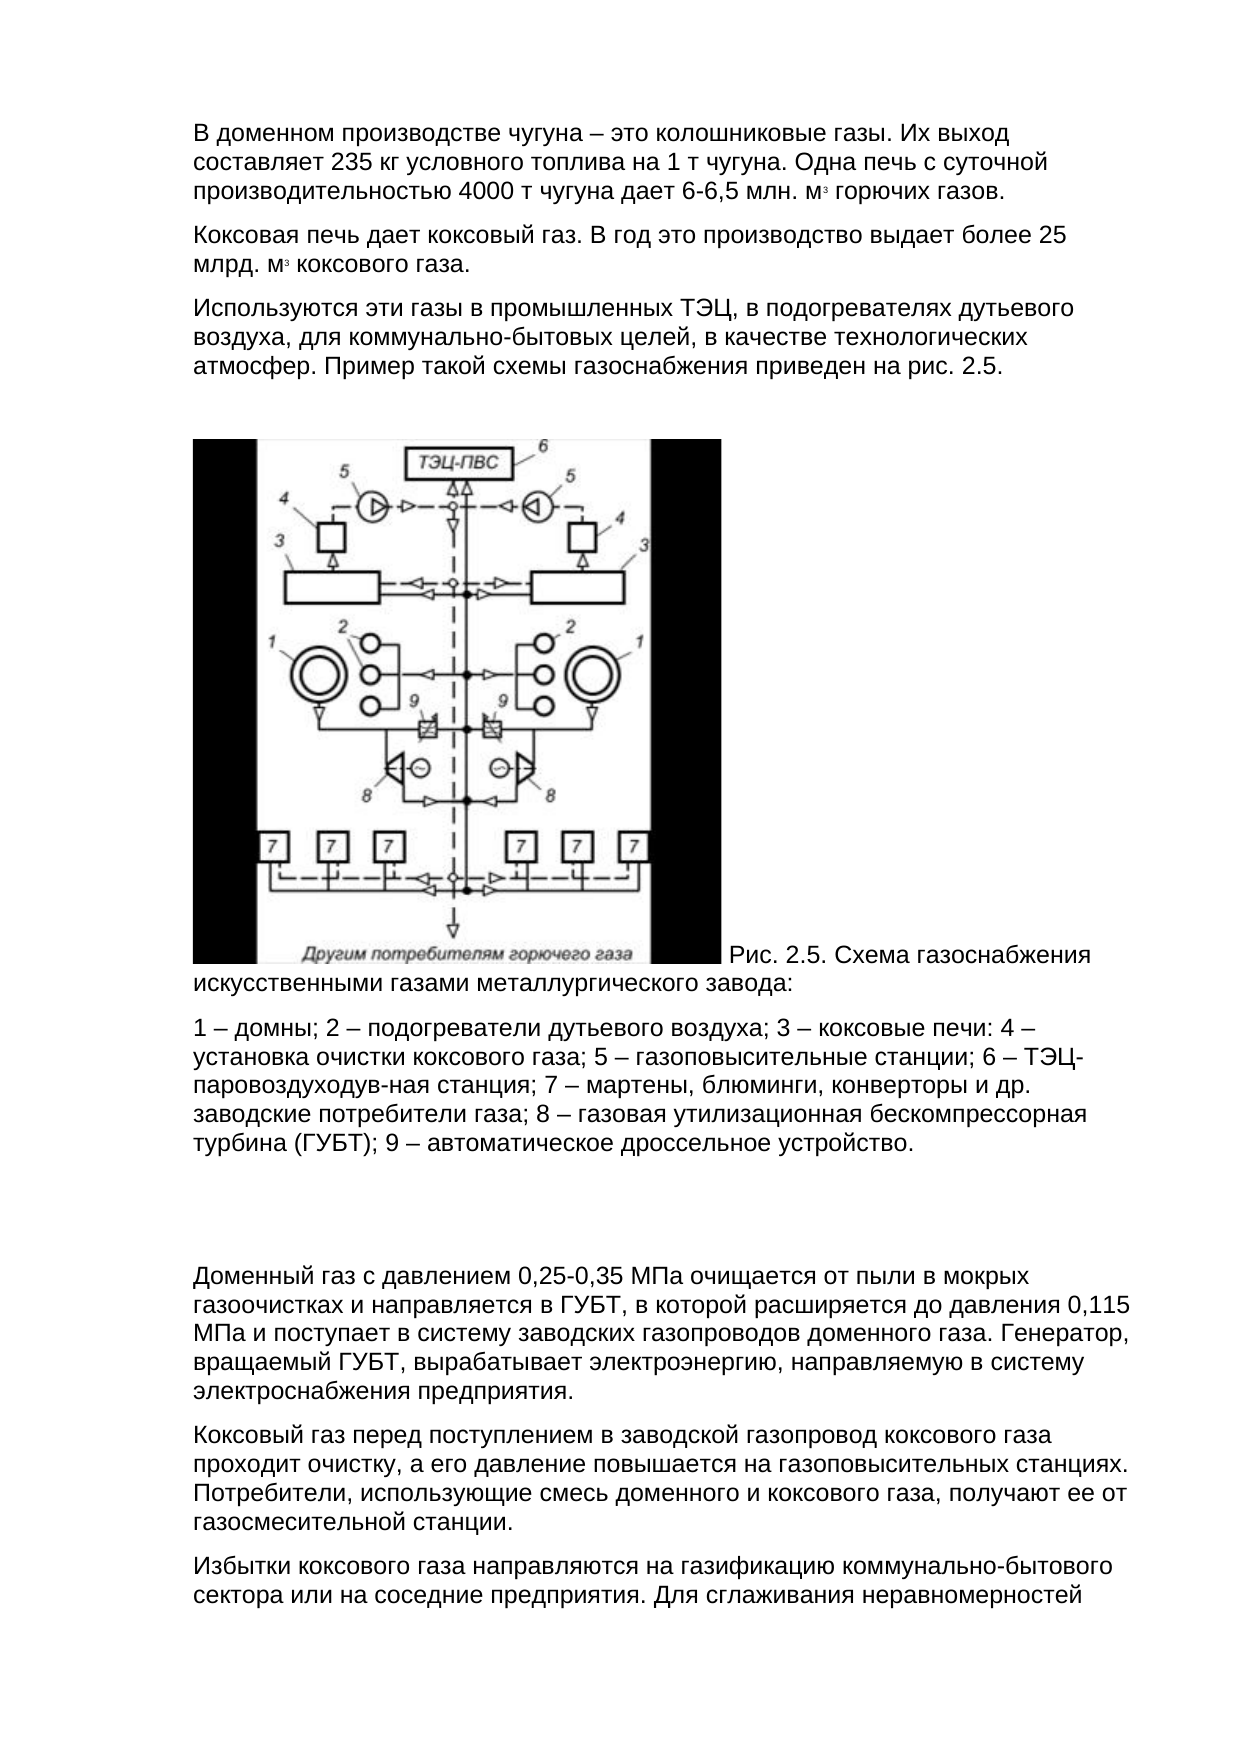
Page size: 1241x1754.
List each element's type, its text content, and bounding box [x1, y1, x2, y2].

text Используются эти газы в промышленных ТЭЦ, в подогревателях дутьевого воздуха, для коммунально-бытовых целей, в качестве технологических атмосфер. Пример такой схемы газоснабжения приведен на рис. 2.5. [193, 293, 1136, 379]
text Доменный газ с давлением 0,25-0,35 МПа очищается от пыли в мокрых газоочистках и направляется в ГУБТ, в которой расширяется до давления 0,115 МПа и поступает в систему заводских газопроводов доменного газа. Генератор, вращаемый ГУБТ, вырабатывает электроэнергию, направляемую в систему электроснабжения предприятия. [193, 1261, 1136, 1405]
text 1 – домны; 2 – подогреватели дутьевого воздуха; 3 – коксовые печи: 4 – установка очистки коксового газа; 5 – газоповысительные станции; 6 – ТЭЦ-паровоздуходув-ная станция; 7 – мартены, блюминги, конверторы и др. заводские потребители газа; 8 – газовая утилизационная бескомпрессорная турбина (ГУБТ); 9 – автоматическое дроссельное устройство. [193, 1013, 1136, 1157]
text В доменном производстве чугуна – это колошниковые газы. Их выход составляет 235 кг условного топлива на 1 т чугуна. Одна печь с суточной производительностью 4000 т чугуна дает 6-6,5 млн. м3 горючих газов. [193, 118, 1136, 204]
picture [192, 439, 722, 964]
text Коксовая печь дает коксовый газ. В год это производство выдает более 25 млрд. м3 коксового газа. [193, 220, 1136, 277]
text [193, 1551, 1136, 1608]
text Коксовый газ перед поступлением в заводской газопровод коксового газа проходит очистку, а его давление повышается на газоповысительных станциях. Потребители, использующие смесь доменного и коксового газа, получают ее от газосмесительной станции. [193, 1420, 1136, 1535]
